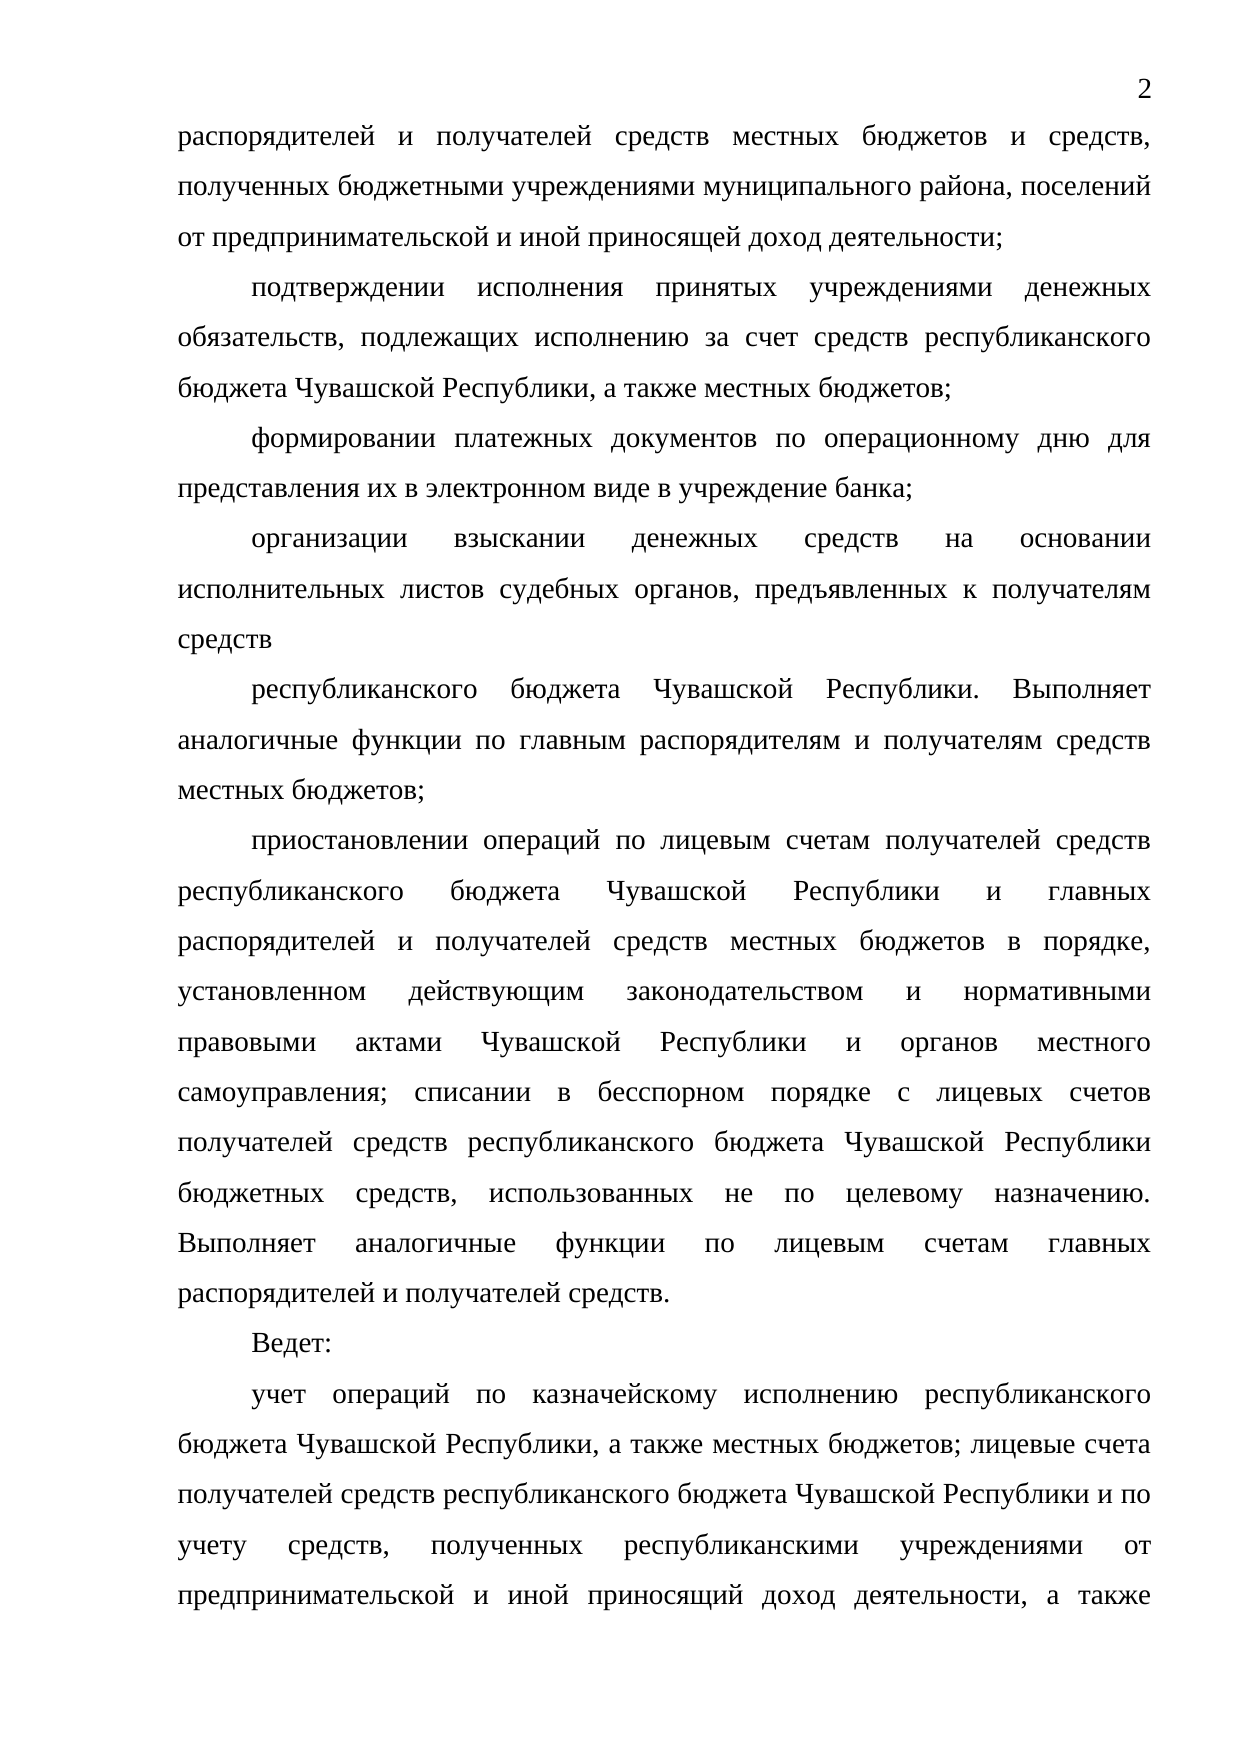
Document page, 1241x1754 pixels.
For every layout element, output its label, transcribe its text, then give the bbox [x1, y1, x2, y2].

text подтверждении исполнения принятых учреждениями денежных обязательств, подлежащих исполнению за счет средств республиканского бюджета Чувашской Республики, а также местных бюджетов; [177, 269, 1152, 403]
text формировании платежных документов по операционному дню для представления их в электронном виде в учреждение банка; [177, 420, 1152, 504]
text организации взыскании денежных средств на основании исполнительных листов судебных органов, предъявленных к получателям средств [177, 521, 1152, 655]
text республиканского бюджета Чувашской Республики. Выполняет аналогичные функции по главным распорядителям и получателям средств местных бюджетов; [177, 672, 1152, 806]
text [177, 1376, 1152, 1611]
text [177, 118, 1152, 252]
text приостановлении операций по лицевым счетам получателей средств республиканского бюджета Чувашской Республики и главных распорядителей и получателей средств местных бюджетов в порядке, установленном действующим законодательством и нормативными правовыми актами Чувашской Республики и органов местного самоуправления; списании в бесспорном порядке с лицевых счетов получателей средств республиканского бюджета Чувашской Республики бюджетных средств, использованных не по целевому назначению. Выполняет аналогичные функции по лицевым счетам главных распорядителей и получателей средств. [177, 822, 1152, 1309]
text Ведет: [177, 1326, 1152, 1359]
